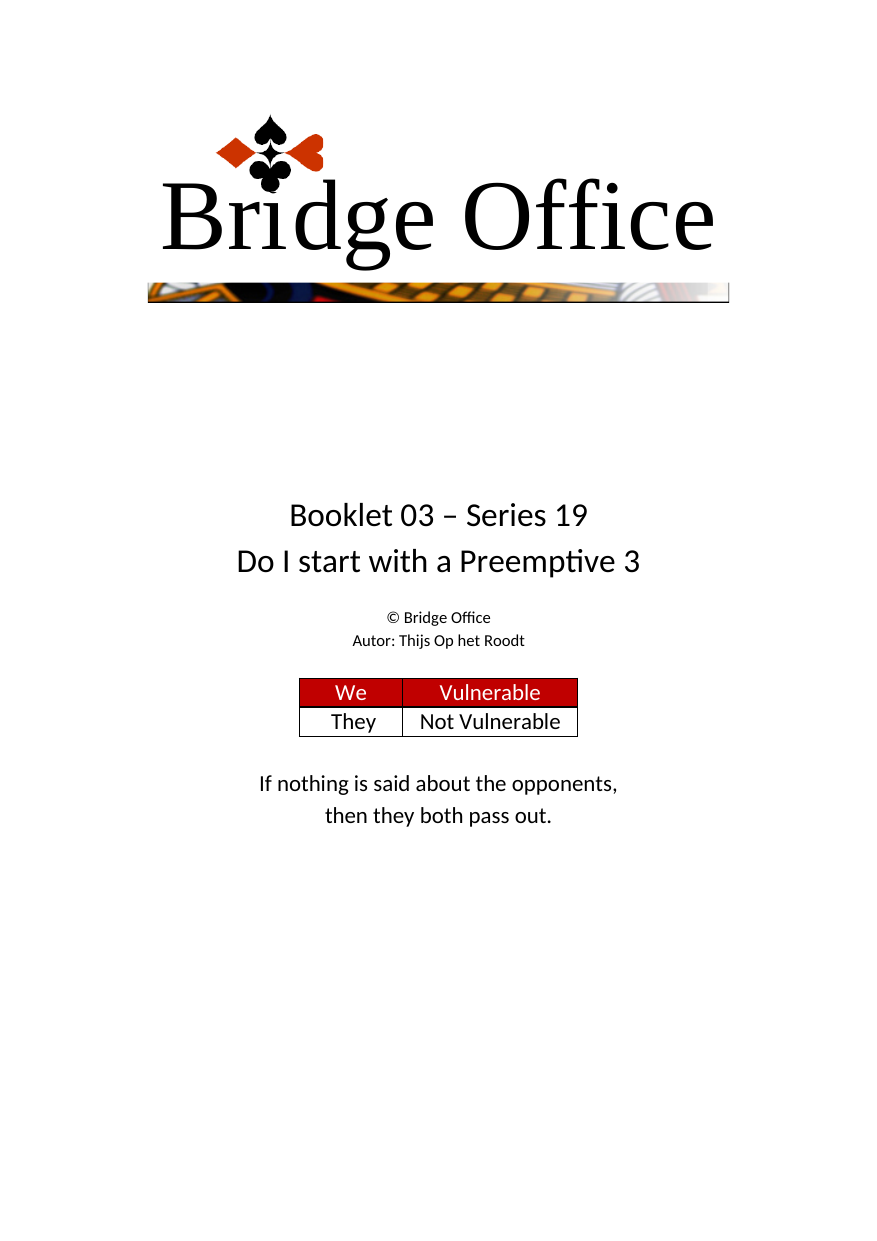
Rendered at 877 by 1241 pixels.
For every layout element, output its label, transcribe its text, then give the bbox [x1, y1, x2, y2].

table_cell They [300, 708, 402, 736]
table_header Vulnerable [403, 679, 577, 706]
table_header We [300, 679, 402, 706]
text Booklet 03 – Series 19 [148, 447, 729, 534]
text If nothing is said about the opponents, [148, 769, 729, 797]
picture [147, 283, 730, 303]
text Autor: Thijs Op het Roodt [148, 631, 729, 651]
text then they both pass out. [148, 801, 729, 829]
table_cell Not Vulnerable [403, 708, 577, 736]
text Do I start with a Preemptive 3 © Bridge Office [148, 540, 729, 628]
